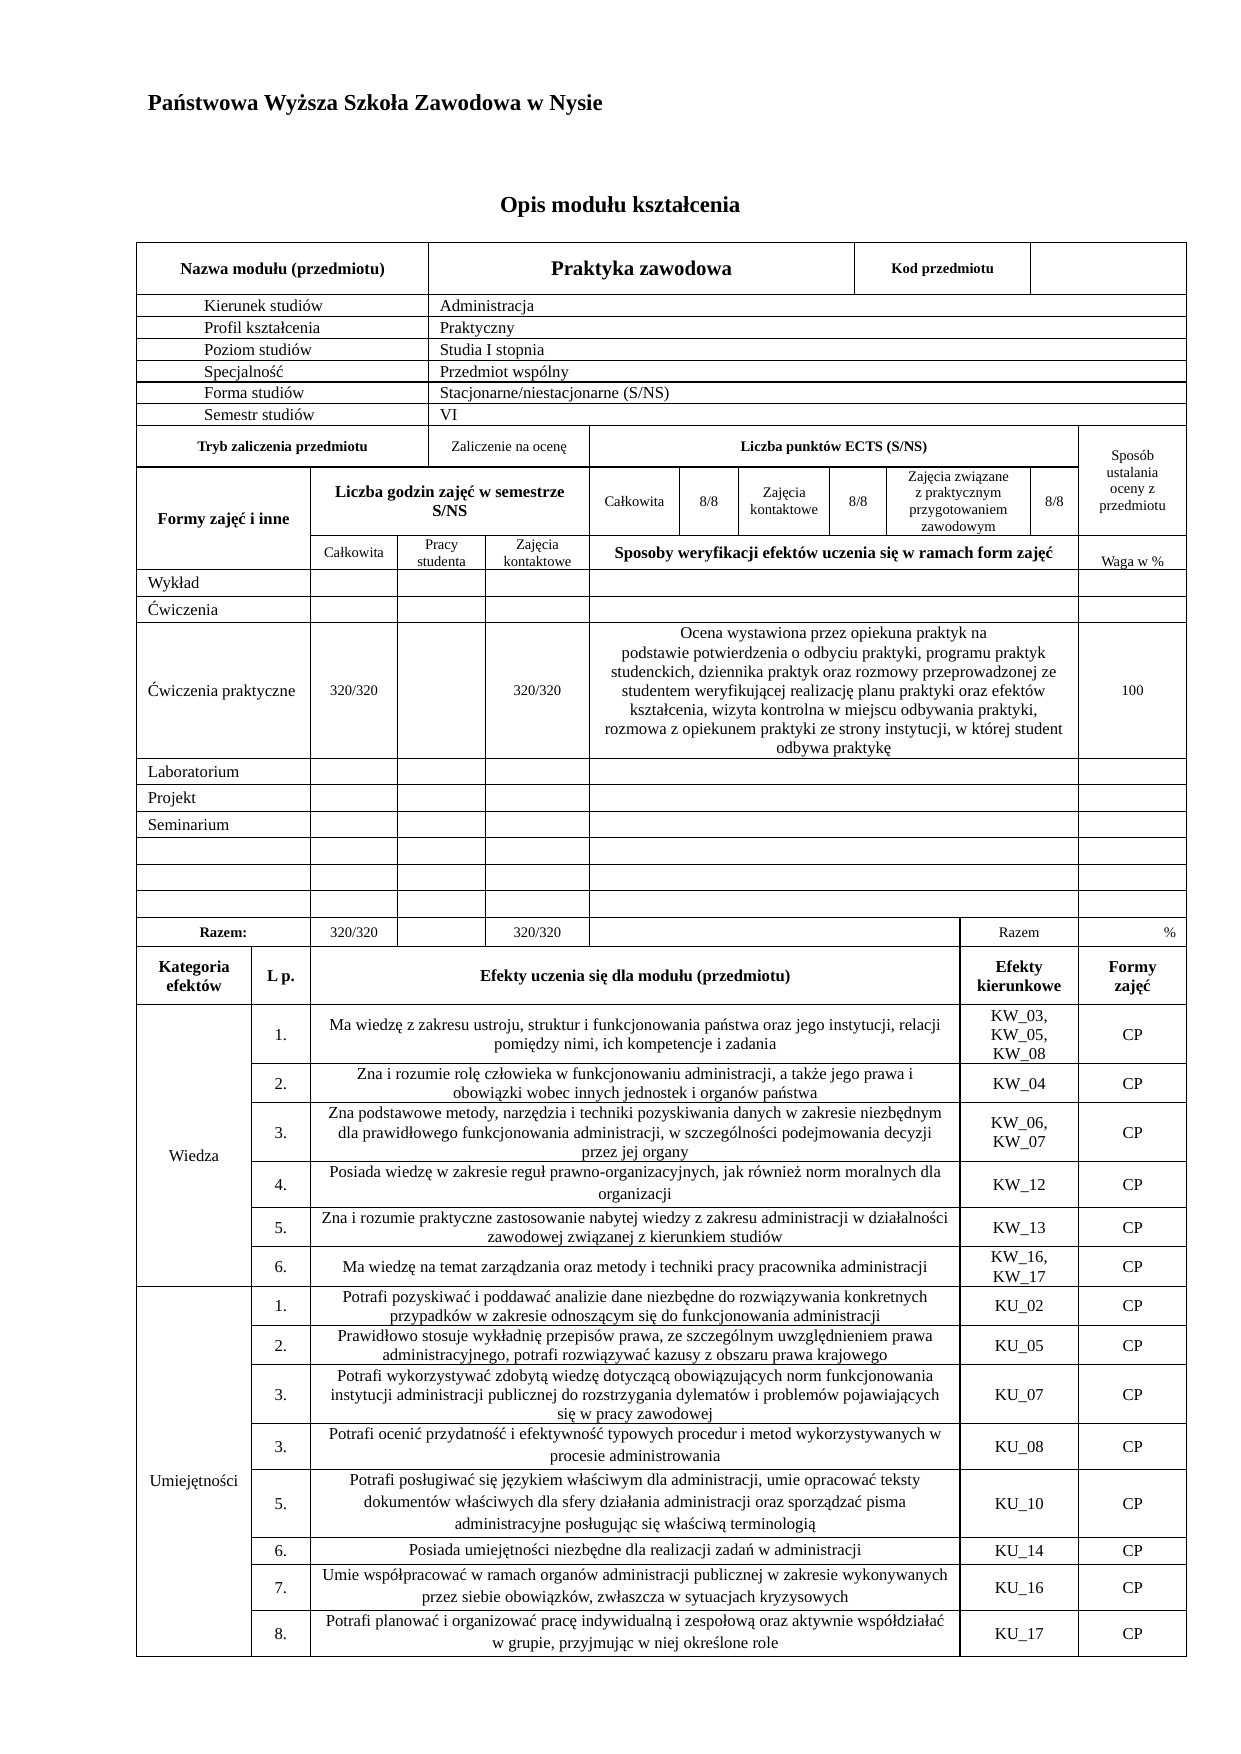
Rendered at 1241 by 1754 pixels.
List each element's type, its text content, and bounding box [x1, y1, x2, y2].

table_cell Kategoria efektów [137, 947, 251, 1004]
table_cell CP [1079, 1103, 1186, 1161]
table_cell Zna i rozumie rolę człowieka w funkcjonowaniu administracji, a także jego prawa i obowiązki wobec innych jednostek i organów państwa [311, 1064, 959, 1102]
table_cell % [1079, 918, 1186, 946]
table_cell Forma studiów [137, 383, 428, 403]
table_cell [486, 838, 589, 864]
table_cell [398, 785, 485, 811]
table_cell 8/8 [830, 468, 886, 534]
table_cell Zajęcia kontaktowe [486, 536, 589, 569]
table_cell 320/320 [486, 623, 589, 757]
table_cell Razem [961, 918, 1078, 946]
table_cell 2. [252, 1064, 310, 1102]
table_cell Razem: [137, 918, 310, 946]
table_cell [1079, 785, 1186, 811]
table_cell Pracy studenta [398, 536, 485, 569]
table_cell [1079, 597, 1186, 622]
table_cell [1079, 812, 1186, 837]
table_cell [590, 918, 959, 946]
table_cell 5. [252, 1208, 310, 1246]
table_cell CP [1079, 1162, 1186, 1207]
table_cell CP [1079, 1326, 1186, 1364]
table_cell [1079, 865, 1186, 890]
table_cell [398, 597, 485, 622]
table_cell [1079, 891, 1186, 917]
table_header [1031, 243, 1186, 294]
table_cell 6. [252, 1247, 310, 1286]
table_cell Całkowita [590, 468, 679, 534]
table_cell 2. [252, 1326, 310, 1364]
table_cell [137, 838, 310, 864]
table_cell KW_06, KW_07 [961, 1103, 1078, 1161]
table_cell 8/8 [1031, 468, 1078, 534]
table_cell Administracja [429, 295, 1186, 316]
table_cell KW_12 [961, 1162, 1078, 1207]
table_cell [590, 865, 1078, 890]
table_cell KW_13 [961, 1208, 1078, 1246]
table_cell CP [1079, 1247, 1186, 1286]
table_cell Praktyczny [429, 317, 1186, 338]
table_cell [486, 865, 589, 890]
table_cell [486, 812, 589, 837]
table_cell Umiejętności [137, 1287, 251, 1656]
table_header Nazwa modułu (przedmiotu) [137, 243, 428, 294]
table_cell [590, 838, 1078, 864]
table_cell Projekt [137, 785, 310, 811]
table_cell Zajęcia związane z praktycznym przygotowaniem zawodowym [887, 468, 1030, 534]
table_cell [311, 785, 397, 811]
table_cell CP [1079, 1565, 1186, 1609]
table_cell [486, 570, 589, 596]
table_cell [311, 759, 397, 784]
table_cell [311, 838, 397, 864]
table_cell 8. [252, 1611, 310, 1656]
table_cell L p. [252, 947, 310, 1004]
table_cell Sposoby weryfikacji efektów uczenia się w ramach form zajęć [590, 536, 1078, 569]
table_cell 4. [252, 1162, 310, 1207]
table_cell Wykład [137, 570, 310, 596]
table_cell Zaliczenie na ocenę [429, 426, 589, 466]
table_cell Waga w % [1079, 536, 1186, 569]
table_cell [486, 597, 589, 622]
table_cell CP [1079, 1365, 1186, 1423]
table_cell Prawidłowo stosuje wykładnię przepisów prawa, ze szczególnym uwzględnieniem prawa administracyjnego, potrafi rozwiązywać kazusy z obszaru prawa krajowego [311, 1326, 959, 1364]
table_cell Profil kształcenia [137, 317, 428, 338]
table_cell [1079, 838, 1186, 864]
table_cell KW_16, KW_17 [961, 1247, 1078, 1286]
table_cell [137, 865, 310, 890]
table_cell [398, 759, 485, 784]
table_cell Liczba godzin zajęć w semestrze S/NS [311, 468, 589, 534]
table_cell Zna i rozumie praktyczne zastosowanie nabytej wiedzy z zakresu administracji w działalności zawodowej związanej z kierunkiem studiów [311, 1208, 959, 1246]
table_header Kod przedmiotu [855, 243, 1030, 294]
table_cell [398, 838, 485, 864]
table_cell [590, 785, 1078, 811]
table_cell CP [1079, 1064, 1186, 1102]
table_cell Posiada umiejętności niezbędne dla realizacji zadań w administracji [311, 1538, 959, 1563]
table_cell [398, 812, 485, 837]
table_cell Potrafi wykorzystywać zdobytą wiedzę dotyczącą obowiązujących norm funkcjonowania instytucji administracji publicznej do rozstrzygania dylematów i problemów pojawiających się w pracy zawodowej [311, 1365, 959, 1423]
text Państwowa Wyższa Szkoła Zawodowa w Nysie [148, 89, 1092, 115]
table_cell KW_04 [961, 1064, 1078, 1102]
table_cell [311, 891, 397, 917]
table_cell Zajęcia kontaktowe [739, 468, 829, 534]
table_cell KU_17 [961, 1611, 1078, 1656]
table_cell 1. [252, 1287, 310, 1325]
table_cell [590, 597, 1078, 622]
table_cell Semestr studiów [137, 404, 428, 425]
table_cell [398, 918, 485, 946]
table_cell [1079, 759, 1186, 784]
table_cell [311, 597, 397, 622]
table_cell Kierunek studiów [137, 295, 428, 316]
table_cell CP [1079, 1538, 1186, 1563]
table_cell Potrafi ocenić przydatność i efektywność typowych procedur i metod wykorzystywanych w procesie administrowania [311, 1424, 959, 1469]
table_cell KU_16 [961, 1565, 1078, 1609]
table_cell 6. [252, 1538, 310, 1563]
table_cell Posiada wiedzę w zakresie reguł prawno-organizacyjnych, jak również norm moralnych dla organizacji [311, 1162, 959, 1207]
table_cell Poziom studiów [137, 339, 428, 359]
table_cell CP [1079, 1287, 1186, 1325]
table_cell [590, 759, 1078, 784]
table_cell Sposób ustalania oceny z przedmiotu [1079, 426, 1186, 534]
text Opis modułu kształcenia [148, 191, 1092, 217]
table_cell KU_07 [961, 1365, 1078, 1423]
table_cell Ćwiczenia praktyczne [137, 623, 310, 757]
table_cell [590, 812, 1078, 837]
table_cell Efekty kierunkowe [961, 947, 1078, 1004]
table_cell [311, 865, 397, 890]
table_cell Formy zajęć i inne [137, 468, 310, 569]
table_cell Ma wiedzę na temat zarządzania oraz metody i techniki pracy pracownika administracji [311, 1247, 959, 1286]
table_cell [311, 812, 397, 837]
table_cell 3. [252, 1365, 310, 1423]
table_cell CP [1079, 1005, 1186, 1063]
table_cell KU_08 [961, 1424, 1078, 1469]
table_cell Seminarium [137, 812, 310, 837]
table_cell 320/320 [486, 918, 589, 946]
table_cell [398, 891, 485, 917]
table_cell [398, 570, 485, 596]
table_header Praktyka zawodowa [429, 243, 854, 294]
table_cell 320/320 [311, 918, 397, 946]
table_cell [486, 891, 589, 917]
table_cell [590, 570, 1078, 596]
table_cell Przedmiot wspólny [429, 361, 1186, 381]
table_cell Ćwiczenia [137, 597, 310, 622]
table_cell 8/8 [680, 468, 738, 534]
table_cell Zna podstawowe metody, narzędzia i techniki pozyskiwania danych w zakresie niezbędnym dla prawidłowego funkcjonowania administracji, w szczególności podejmowania decyzji przez jej organy [311, 1103, 959, 1161]
table_cell [1079, 570, 1186, 596]
table_cell 5. [252, 1470, 310, 1537]
table_cell Formy zajęć [1079, 947, 1186, 1004]
table_cell CP [1079, 1208, 1186, 1246]
table_cell Liczba punktów ECTS (S/NS) [590, 426, 1078, 466]
table_cell KW_03, KW_05, KW_08 [961, 1005, 1078, 1063]
table_cell 3. [252, 1424, 310, 1469]
table_cell Specjalność [137, 361, 428, 381]
table_cell Potrafi planować i organizować pracę indywidualną i zespołową oraz aktywnie współdziałać w grupie, przyjmując w niej określone role [311, 1611, 959, 1656]
table_cell [590, 891, 1078, 917]
table_cell CP [1079, 1470, 1186, 1537]
table_cell Stacjonarne/niestacjonarne (S/NS) [429, 383, 1186, 403]
table_cell Studia I stopnia [429, 339, 1186, 359]
table_cell [398, 865, 485, 890]
table_cell CP [1079, 1611, 1186, 1656]
table_cell CP [1079, 1424, 1186, 1469]
table_cell [398, 623, 485, 757]
table_cell [486, 785, 589, 811]
table_cell Potrafi posługiwać się językiem właściwym dla administracji, umie opracować teksty dokumentów właściwych dla sfery działania administracji oraz sporządzać pisma administracyjne posługując się właściwą terminologią [311, 1470, 959, 1537]
table_cell [137, 891, 310, 917]
table_cell Ma wiedzę z zakresu ustroju, struktur i funkcjonowania państwa oraz jego instytucji, relacji pomiędzy nimi, ich kompetencje i zadania [311, 1005, 959, 1063]
table_cell Wiedza [137, 1005, 251, 1286]
table_cell KU_14 [961, 1538, 1078, 1563]
table_cell Umie współpracować w ramach organów administracji publicznej w zakresie wykonywanych przez siebie obowiązków, zwłaszcza w sytuacjach kryzysowych [311, 1565, 959, 1609]
table_cell 100 [1079, 623, 1186, 757]
table_cell Laboratorium [137, 759, 310, 784]
table_cell 7. [252, 1565, 310, 1609]
table_cell Ocena wystawiona przez opiekuna praktyk na podstawie potwierdzenia o odbyciu praktyki, programu praktyk studenckich, dziennika praktyk oraz rozmowy przeprowadzonej ze studentem weryfikującej realizację planu praktyki oraz efektów kształcenia, wizyta kontrolna w miejscu odbywania praktyki, rozmowa z opiekunem praktyki ze strony instytucji, w której student odbywa praktykę [590, 623, 1078, 757]
table_cell Tryb zaliczenia przedmiotu [137, 426, 428, 466]
table_cell [486, 759, 589, 784]
table_cell 1. [252, 1005, 310, 1063]
table_cell Efekty uczenia się dla modułu (przedmiotu) [311, 947, 959, 1004]
table_cell 320/320 [311, 623, 397, 757]
table_cell VI [429, 404, 1186, 425]
table_cell KU_05 [961, 1326, 1078, 1364]
table_cell KU_02 [961, 1287, 1078, 1325]
table_cell Całkowita [311, 536, 397, 569]
table_cell 3. [252, 1103, 310, 1161]
table_cell Potrafi pozyskiwać i poddawać analizie dane niezbędne do rozwiązywania konkretnych przypadków w zakresie odnoszącym się do funkcjonowania administracji [311, 1287, 959, 1325]
table_cell [311, 570, 397, 596]
table_cell KU_10 [961, 1470, 1078, 1537]
